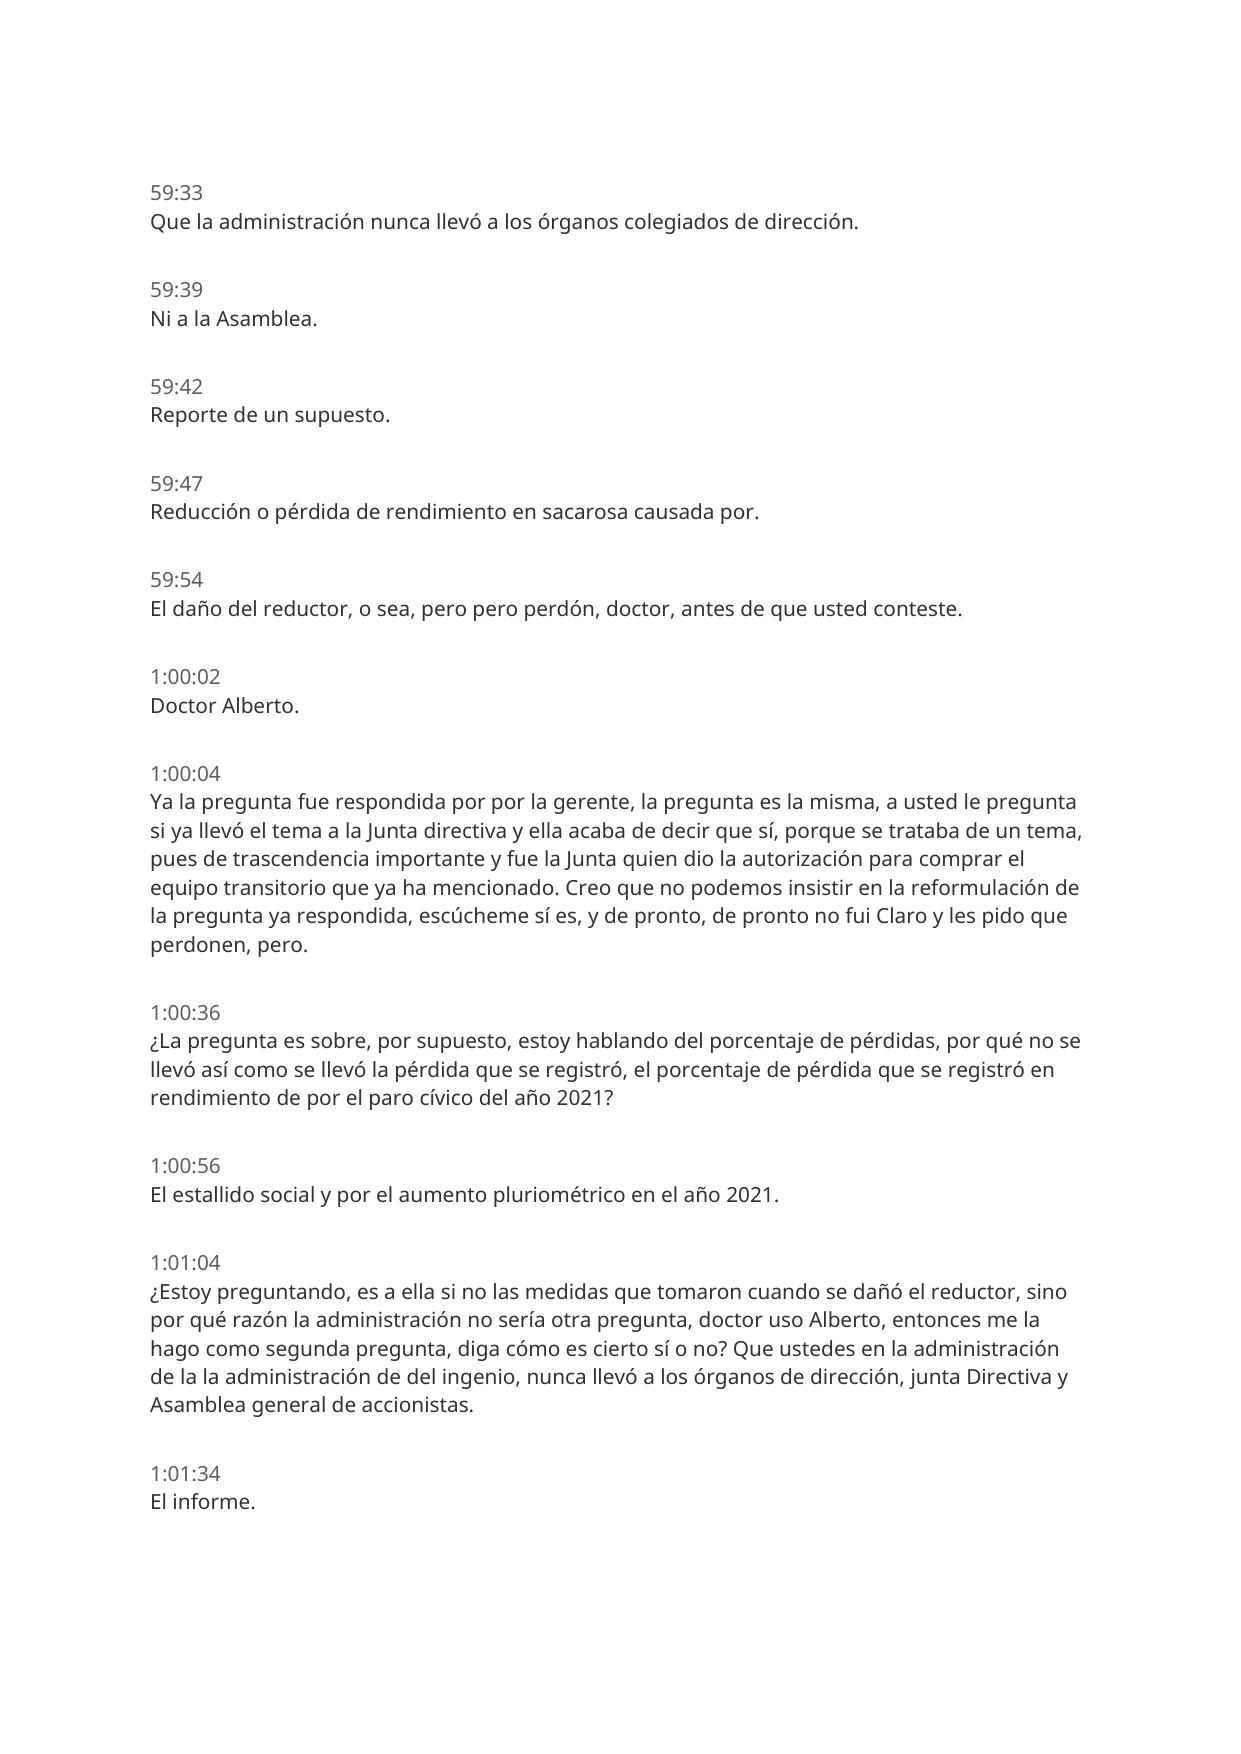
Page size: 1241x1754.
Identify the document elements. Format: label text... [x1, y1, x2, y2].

text 1:01:34 El informe. [150, 1431, 1090, 1516]
text 59:47 Reducción o pérdida de rendimiento en sacarosa causada por. [150, 440, 1090, 526]
text 59:39 Ni a la Asamblea. [150, 247, 1090, 332]
text 1:00:02 Doctor Alberto. [150, 634, 1090, 719]
text 59:54 El daño del reductor, o sea, pero pero perdón, doctor, antes de que usted conteste. [150, 537, 1090, 622]
text 1:00:36 ¿La pregunta es sobre, por supuesto, estoy hablando del porcentaje de pérdidas, por qué no se llevó así como se llevó la pérdida que se registró, el porcentaje de pérdida que se registró en rendimiento de por el paro cívico del año 2021? [150, 969, 1090, 1112]
text 1:01:04 ¿Estoy preguntando, es a ella si no las medidas que tomaron cuando se dañó el reductor, sino por qué razón la administración no sería otra pregunta, doctor uso Alberto, entonces me la hago como segunda pregunta, diga cómo es cierto sí o no? Que ustedes en la administración de la la administración de del ingenio, nunca llevó a los órganos de dirección, junta Directiva y Asamblea general de accionistas. [150, 1220, 1090, 1419]
text 1:00:56 El estallido social y por el aumento pluriométrico en el año 2021. [150, 1123, 1090, 1208]
text 59:33 Que la administración nunca llevó a los órganos colegiados de dirección. [150, 150, 1090, 235]
text 1:00:04 Ya la pregunta fue respondida por por la gerente, la pregunta es la misma, a usted le pregunta si ya llevó el tema a la Junta directiva y ella acaba de decir que sí, porque se trataba de un tema, pues de trascendencia importante y fue la Junta quien dio la autorización para comprar el equipo transitorio que ya ha mencionado. Creo que no podemos insistir en la reformulación de la pregunta ya respondida, escúcheme sí es, y de pronto, de pronto no fui Claro y les pido que perdonen, pero. [150, 731, 1090, 958]
text 59:42 Reporte de un supuesto. [150, 343, 1090, 429]
